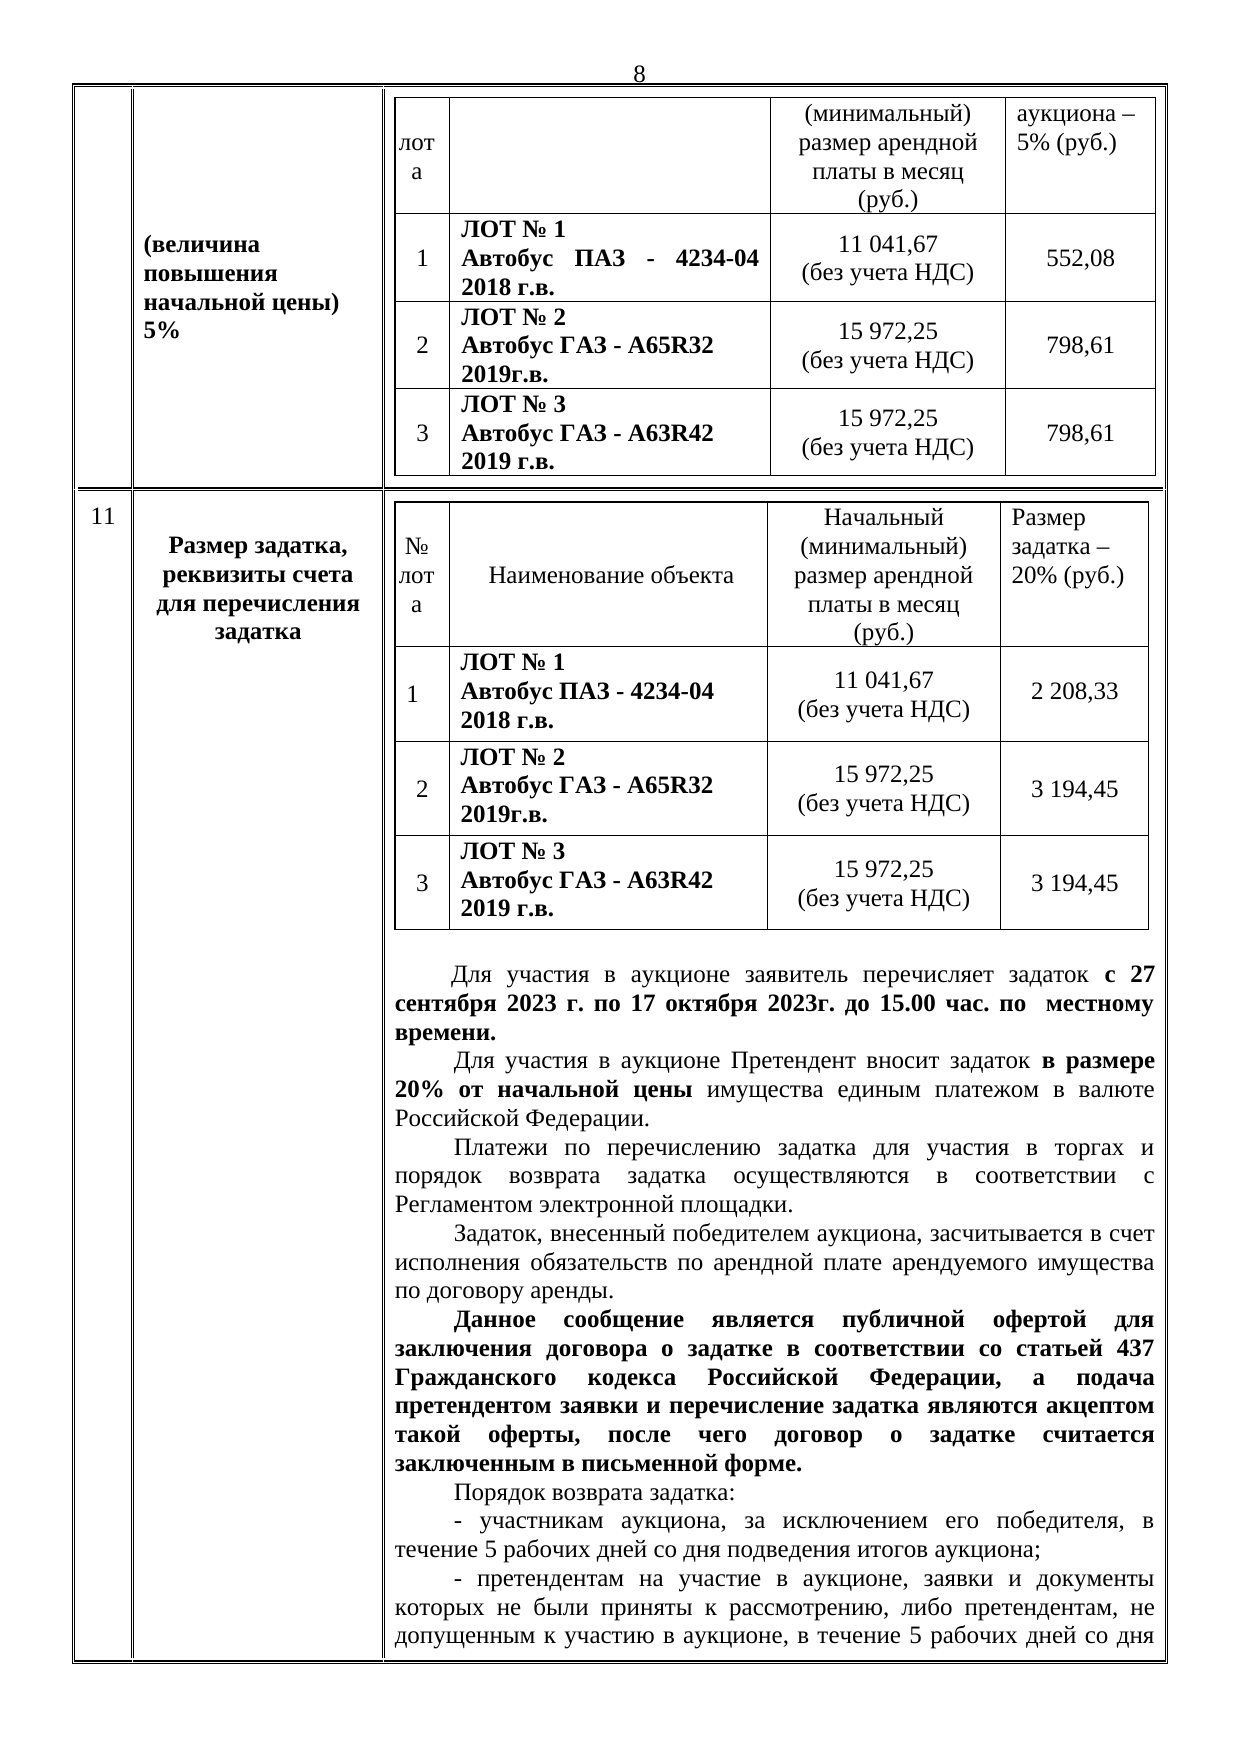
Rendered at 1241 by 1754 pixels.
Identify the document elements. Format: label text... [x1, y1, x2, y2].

table_cell 11 [75, 487, 132, 1660]
table_cell [384, 87, 1165, 487]
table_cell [133, 87, 383, 487]
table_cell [384, 487, 1165, 1660]
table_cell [133, 491, 383, 1660]
table_cell 10 [75, 87, 132, 487]
